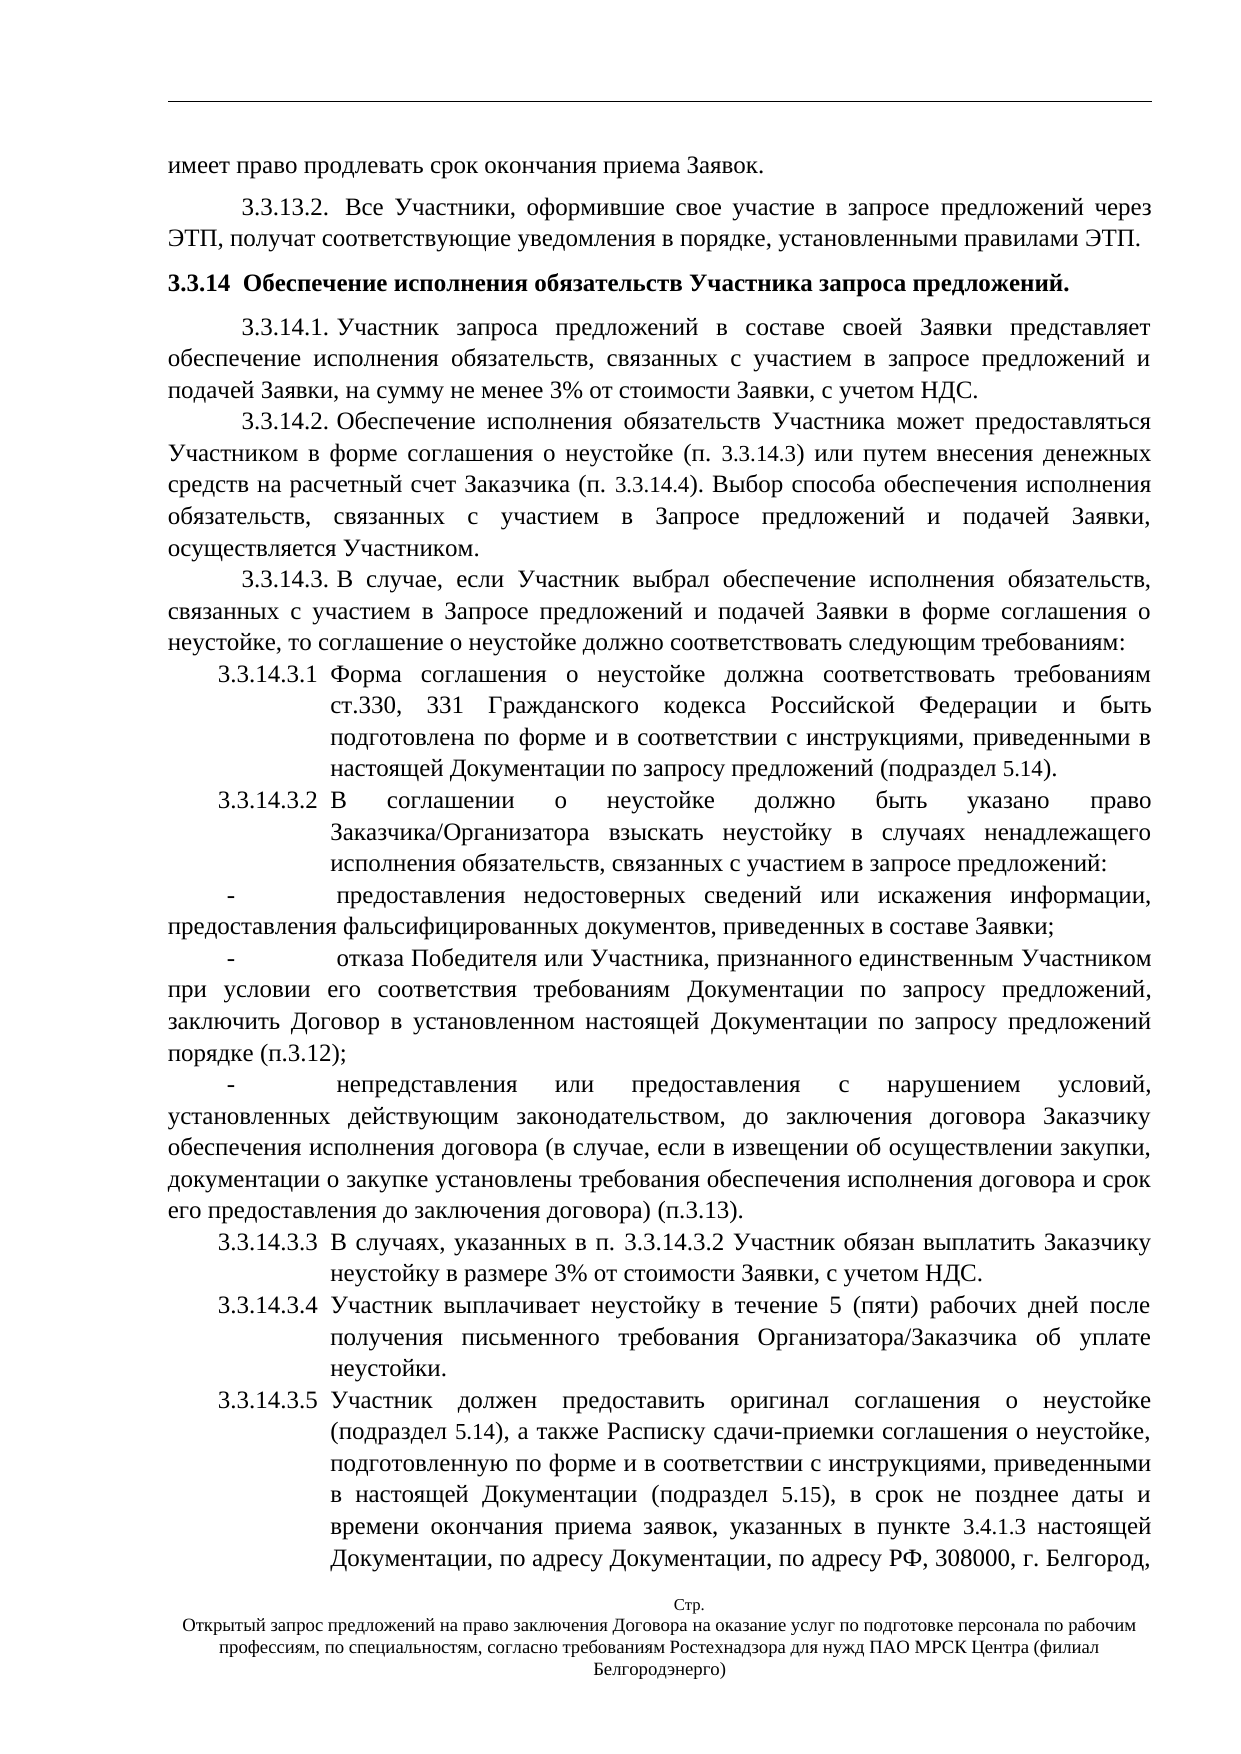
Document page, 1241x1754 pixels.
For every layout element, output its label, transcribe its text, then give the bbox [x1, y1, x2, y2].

list В соглашении о неустойке должно быть указано право Заказчика/Организатора взыскать неустойку в случаях ненадлежащего исполнения обязательств, связанных с участием в запросе предложений: [218, 785, 1152, 877]
list Обеспечение исполнения обязательств Участника может предоставляться Участником в форме соглашения о неустойке (п. 3.3.14.3) или путем внесения денежных средств на расчетный счет Заказчика (п. 3.3.14.4). Выбор способа обеспечения исполнения обязательств, связанных с участием в Запросе предложений и подачей Заявки, осуществляется Участником. [168, 406, 1152, 561]
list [218, 1385, 1152, 1571]
list отказа Победителя или Участника, признанного единственным Участником при условии его соответствия требованиям Документации по запросу предложений, заключить Договор в установленном настоящей Документации по запросу предложений порядке (п.3.12); [168, 943, 1152, 1066]
subtitle Обеспечение исполнения обязательств Участника запроса предложений. [168, 268, 1152, 296]
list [168, 150, 1152, 179]
list Участник запроса предложений в составе своей Заявки представляет обеспечение исполнения обязательств, связанных с участием в запросе предложений и подачей Заявки, на сумму не менее 3% от стоимости Заявки, с учетом НДС. [168, 312, 1152, 403]
list В случаях, указанных в п. -3.3.14.3.2 Участник обязан выплатить Заказчику неустойку в размере 3% от стоимости Заявки, с учетом НДС. [218, 1227, 1152, 1287]
list Форма соглашения о неустойке должна соответствовать требованиям ст.330, 331 Гражданского кодекса Российской Федерации и быть подготовлена по форме и в соответствии с инструкциями, приведенными в настоящей Документации по запросу предложений (подраздел 5.14). [218, 659, 1152, 782]
list Участник выплачивает неустойку в течение 5 (пяти) рабочих дней после получения письменного требования Организатора/Заказчика об уплате неустойки. [218, 1290, 1152, 1382]
list предоставления недостоверных сведений или искажения информации, предоставления фальсифицированных документов, приведенных в составе Заявки; [168, 880, 1152, 940]
list В случае, если Участник выбрал обеспечение исполнения обязательств, связанных с участием в Запросе предложений и подачей Заявки в форме соглашения о неустойке, то соглашение о неустойке должно соответствовать следующим требованиям: [168, 564, 1152, 656]
list непредставления или предоставления с нарушением условий, установленных действующим законодательством, до заключения договора Заказчику обеспечения исполнения договора (в случае, если в извещении об осуществлении закупки, документации о закупке установлены требования обеспечения исполнения договора и срок его предоставления до заключения договора) (п.3.13). [168, 1069, 1152, 1224]
list Все Участники, оформившие свое участие в запросе предложений через ЭТП, получат соответствующие уведомления в порядке, установленными правилами ЭТП. [168, 192, 1152, 252]
